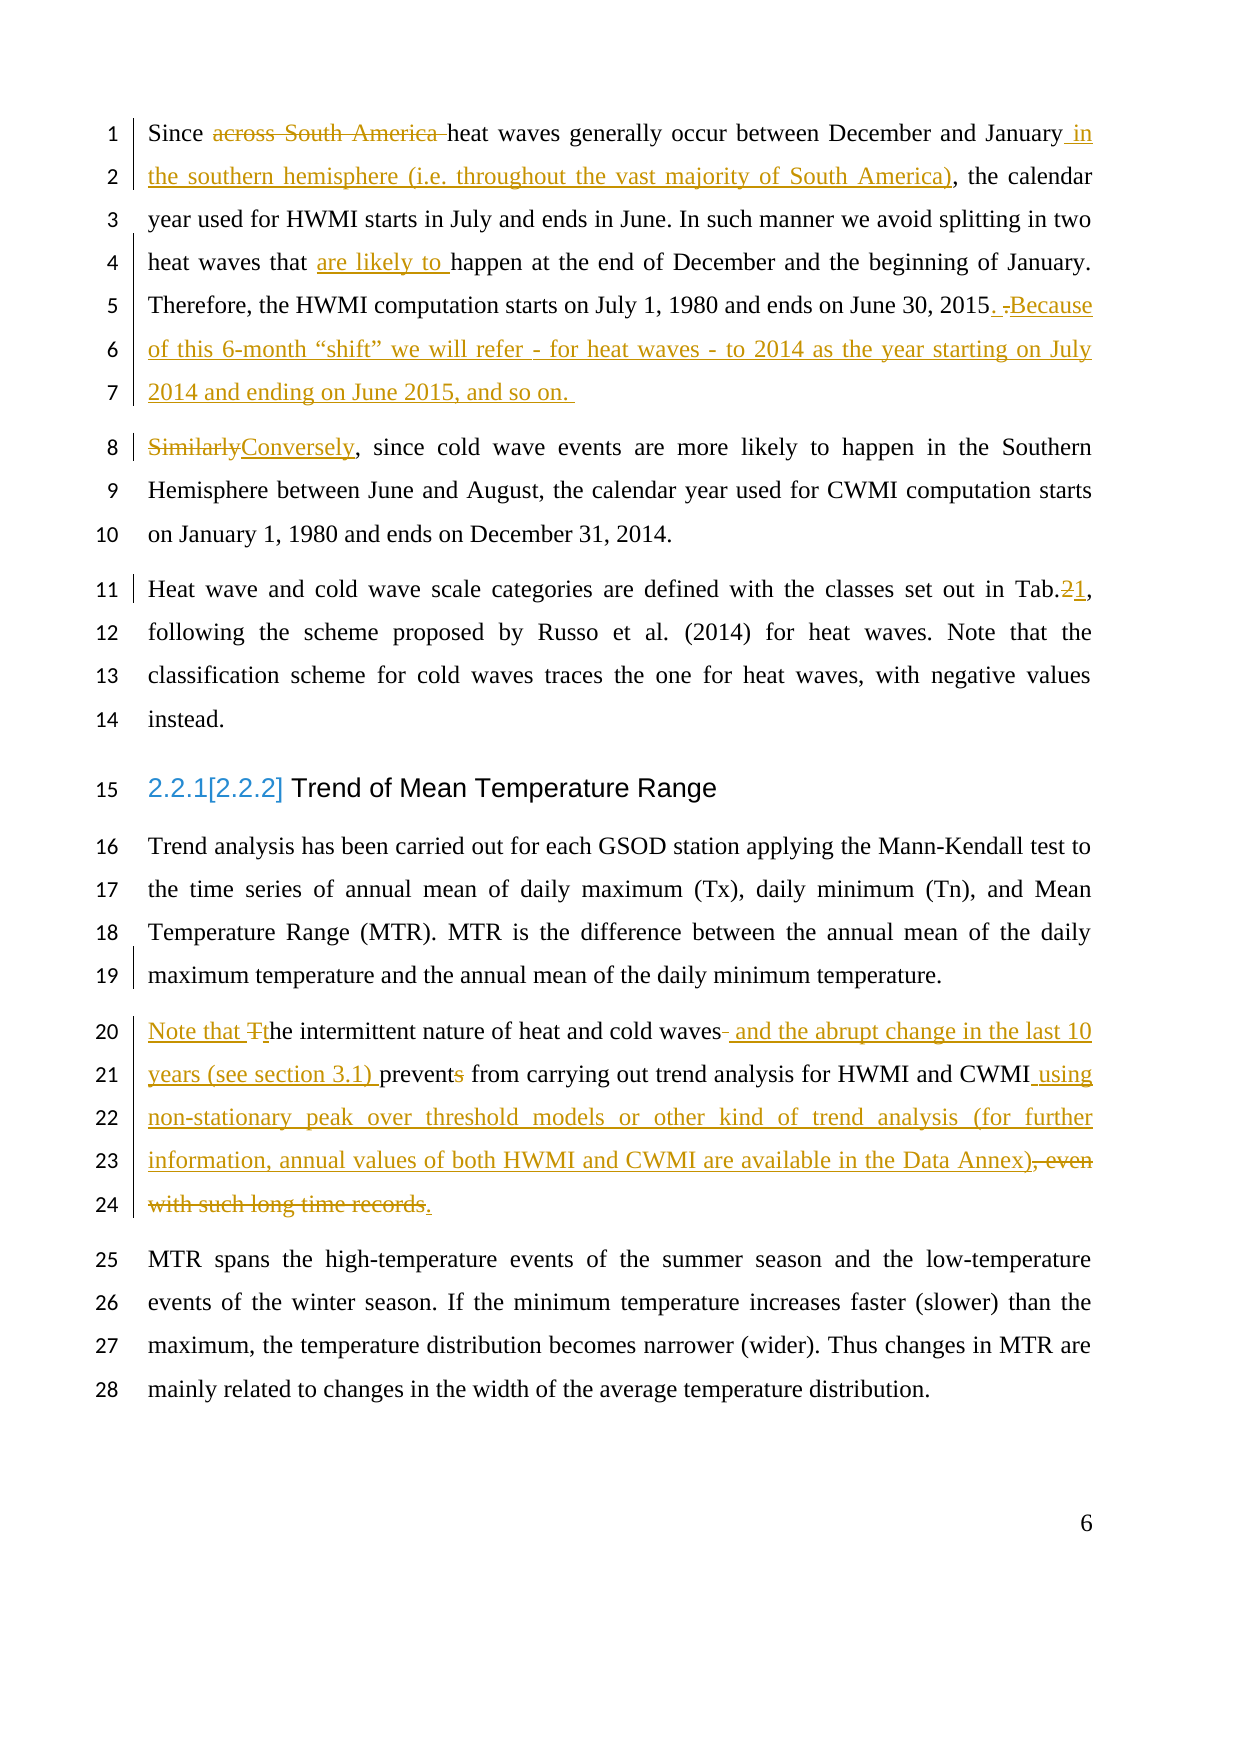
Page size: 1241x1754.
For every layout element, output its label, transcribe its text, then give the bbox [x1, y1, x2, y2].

text he intermittent nature of heat and cold wavesprevent from carrying out trend analysis for HWMI and CWMI [148, 1016, 1092, 1127]
text Since heat waves generally occur between December and January, the calendar year used for HWMI starts in July and ends in June. In such manner we avoid splitting in two heat waves that happen at the end of December and the beginning of January. Therefore, the HWMI computation starts on July 1, 1980 and ends on June 30, 2015 [148, 360, 1092, 406]
text Heat wave and cold wave scale categories are defined with the classes set out in Tab., following the scheme proposed by Russo et al. (2014) for heat waves. Note that the classification scheme for cold waves traces the one for heat waves, with negative values instead. [148, 574, 1092, 732]
text MTR spans the high-temperature events of the summer season and the low-temperature events of the winter season. If the minimum temperature increases faster (slower) than the maximum, the temperature distribution becomes narrower (wider). Thus changes in MTR are mainly related to changes in the width of the average temperature distribution. [148, 1244, 1092, 1402]
text he intermittent nature of heat and cold wavesprevent from carrying out trend analysis for HWMI and CWMI [148, 1129, 1092, 1217]
subtitle Trend of Mean Temperature Range [148, 772, 1092, 803]
text Trend analysis has been carried out for each GSOD station applying the Mann-Kendall test to the time series of annual mean of daily maximum (Tx), daily minimum (Tn), and Mean Temperature Range (MTR). MTR is the difference between the annual mean of the daily maximum temperature and the annual mean of the daily minimum temperature. [148, 831, 1092, 989]
text Since heat waves generally occur between December and January, the calendar year used for HWMI starts in July and ends in June. In such manner we avoid splitting in two heat waves that happen at the end of December and the beginning of January. Therefore, the HWMI computation starts on July 1, 1980 and ends on June 30, 2015 [148, 118, 1092, 359]
text , since cold wave events are more likely to happen in the Southern Hemisphere between June and August, the calendar year used for CWMI computation starts on January 1, 1980 and ends on December 31, 2014. [148, 432, 1092, 547]
